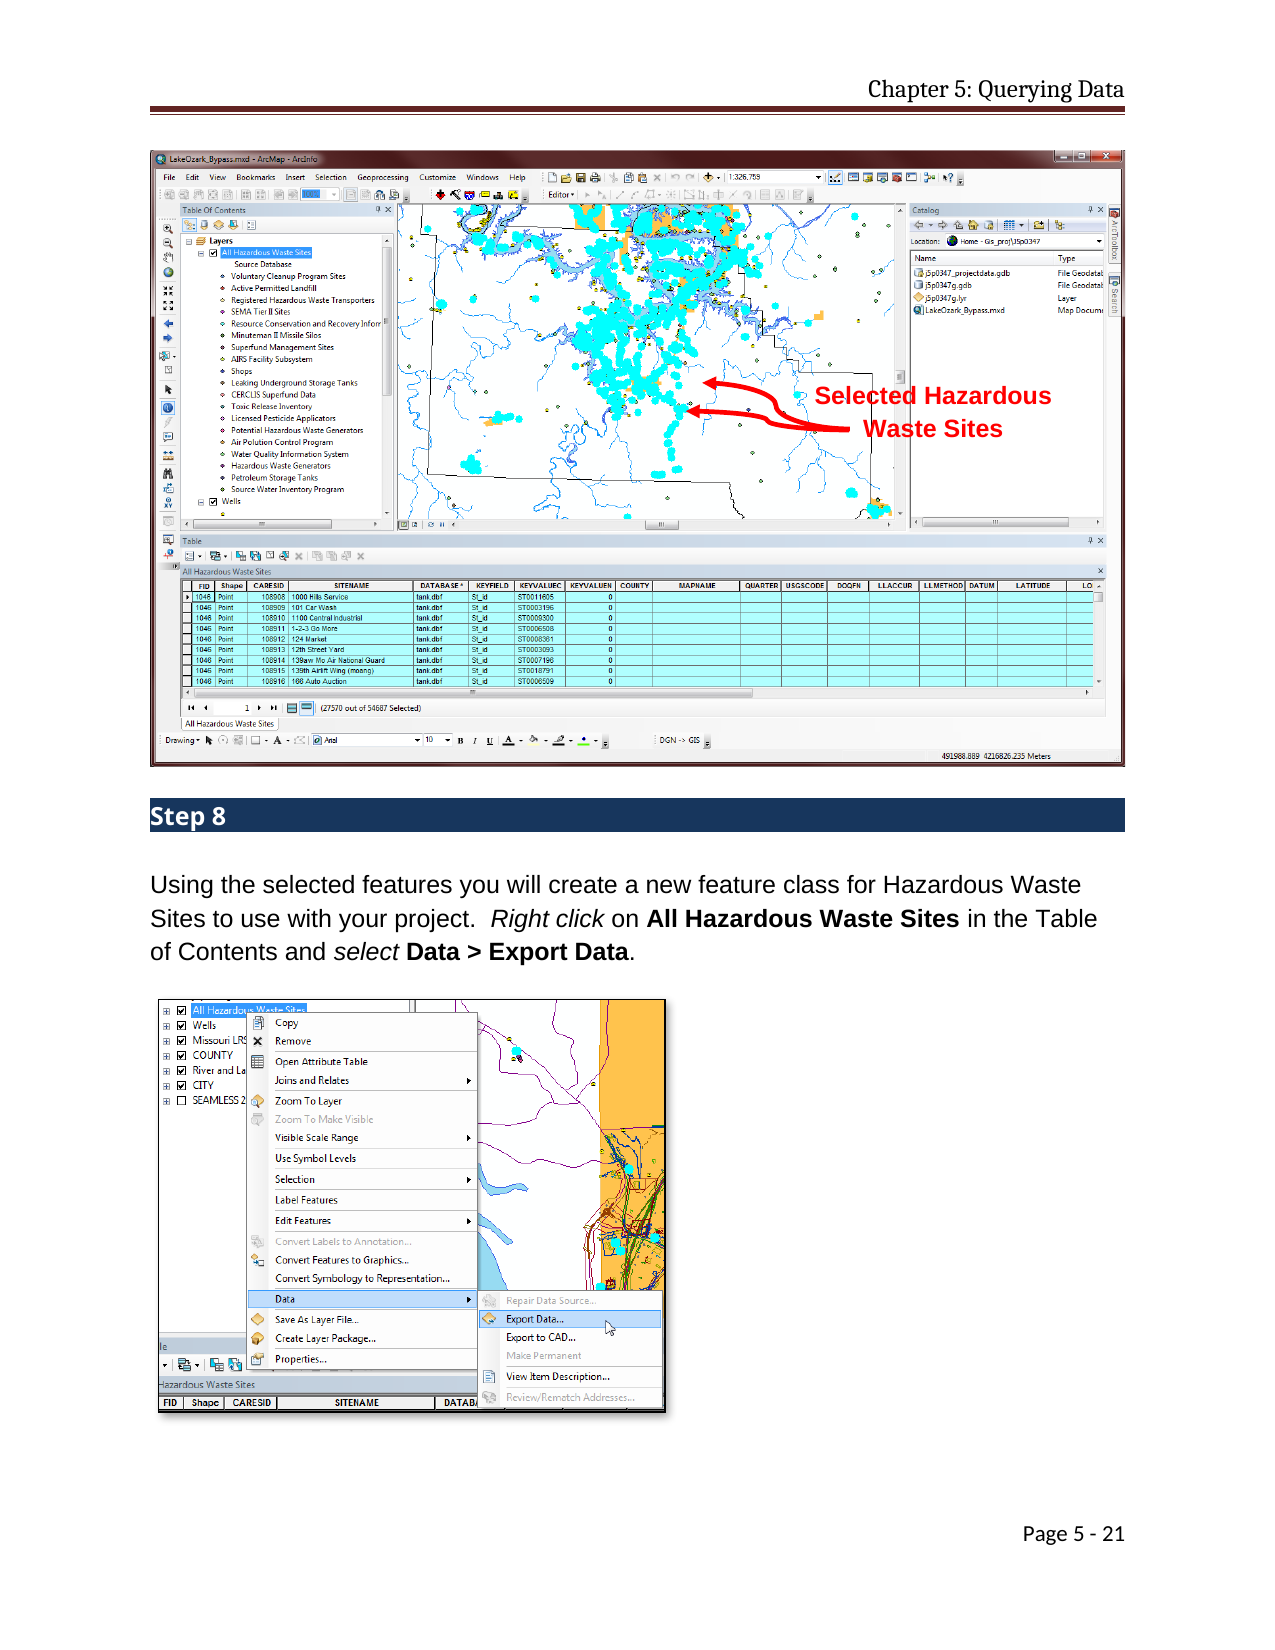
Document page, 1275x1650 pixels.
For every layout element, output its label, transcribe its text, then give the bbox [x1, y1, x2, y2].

text Step 8 [150, 798, 1125, 832]
text Using the selected features you will create a new feature class for Hazardous Waste Sites to use with your project. Right click on All Hazardous Waste Sites in the Table of Contents and select Data > Export Data. [150, 871, 1125, 965]
picture [159, 1000, 664, 1411]
picture [150, 150, 1125, 767]
